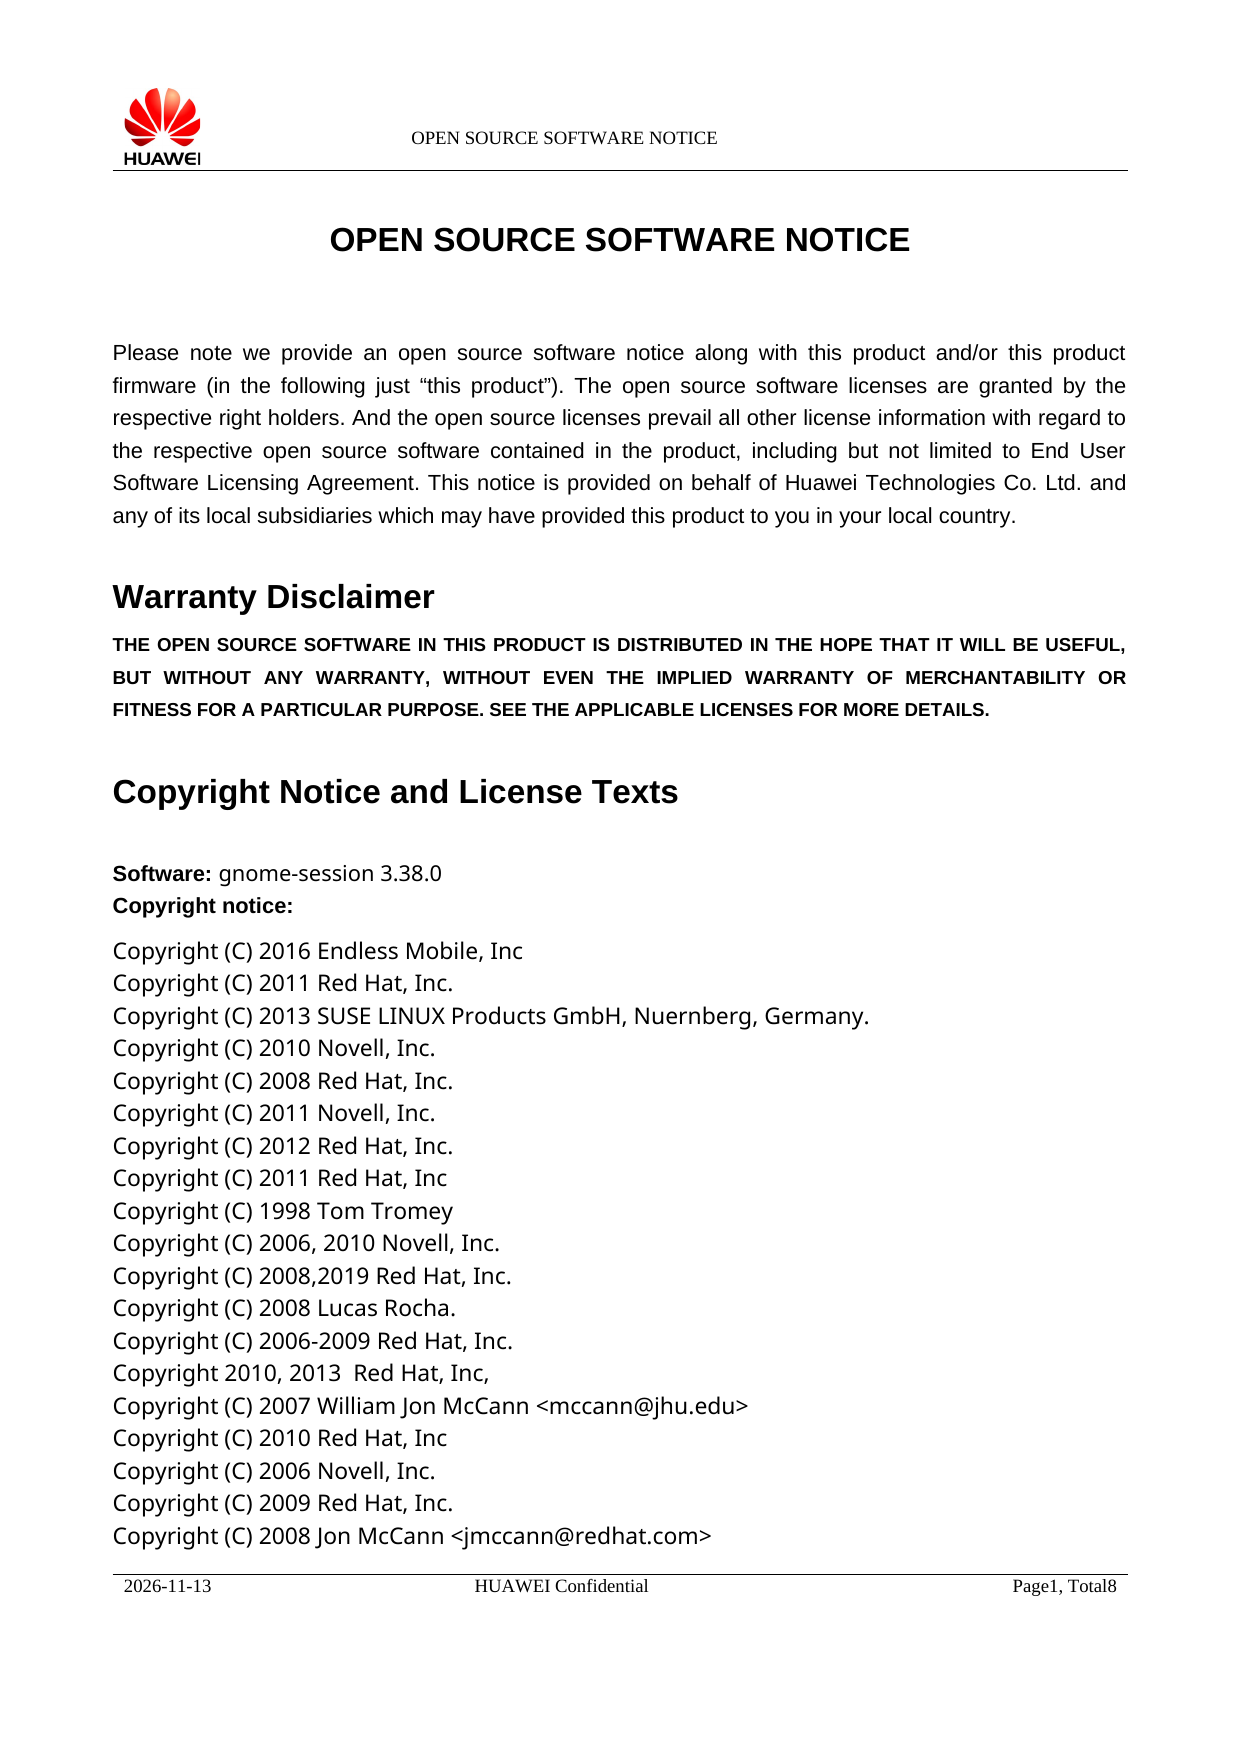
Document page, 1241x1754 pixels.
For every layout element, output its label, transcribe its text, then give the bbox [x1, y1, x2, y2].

text OPEN SOURCE SOFTWARE NOTICE [112, 206, 1128, 271]
text The open source software in this product is distributed in the hope that it will be useful, but WITHOUT ANY WARRANTY, without even the implied warranty of MERCHANTABILITY or FITNESS FOR A PARTICULAR PURPOSE. See the applicable licenses for more details. [112, 629, 1128, 726]
text Copyright notice: [112, 889, 1128, 921]
text Warranty Disclaimer [112, 564, 1128, 629]
text Please note we provide an open source software notice along with this product and/or this product firmware (in the following just “this product”). The open source software licenses are granted by the respective right holders. And the open source licenses prevail all other license information with regard to the respective open source software contained in the product, including but not limited to End User Software Licensing Agreement. This notice is provided on behalf of Huawei Technologies Co. Ltd. and any of its local subsidiaries which may have provided this product to you in your local country. [112, 336, 1128, 531]
text Copyright Notice and License Texts [112, 759, 1128, 824]
title Software: gnome-session 3.38.0 [112, 856, 1128, 889]
picture [124, 88, 201, 165]
